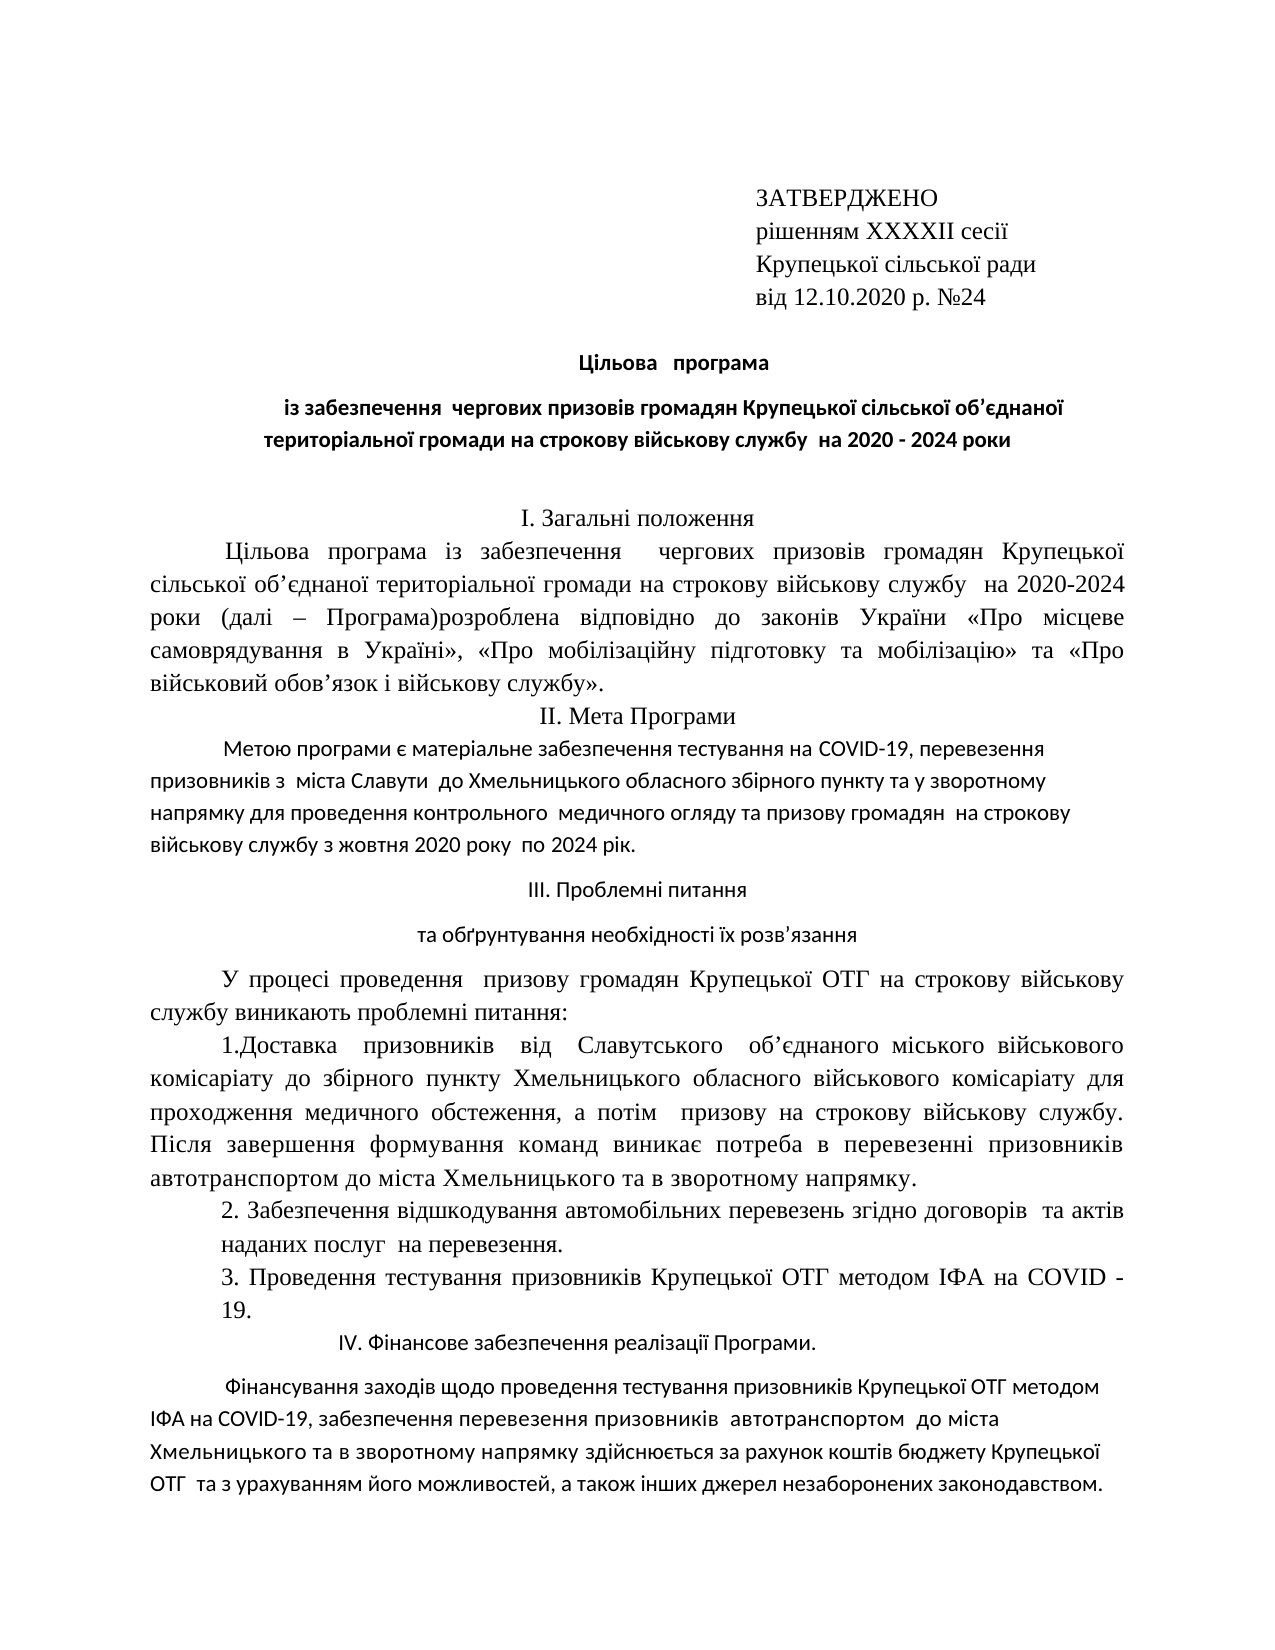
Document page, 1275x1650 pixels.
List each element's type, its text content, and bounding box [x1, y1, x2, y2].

text ІV. Фінансове забезпечення реалізації Програми. [150, 1328, 1125, 1356]
text Метою програми є матеріальне забезпечення тестування на COVID-19, перевезення призовників з міста Славути до Хмельницького обласного збірного пункту та у зворотному напрямку для проведення контрольного медичного огляду та призову громадян на строкову військову службу з жовтня 2020 року по 2024 рік. [150, 734, 1125, 858]
text Цільова програма із забезпечення чергових призовів громадян Крупецької сільської об’єднаної територіальної громади на строкову військову службу на 2020-2024 роки (далі – Програма)розроблена відповідно до законів України «Про місцеве самоврядування в Україні», «Про мобілізаційну підготовку та мобілізацію» та «Про військовий обов’язок і військову службу». [150, 536, 1125, 697]
text 3. Проведення тестування призовників Крупецької ОТГ методом ІФА на COVID - 19. [221, 1262, 1125, 1323]
text У процесі проведення призову громадян Крупецької ОТГ на строкову військову службу виникають проблемні питання: [150, 964, 1125, 1026]
text Крупецької сільської ради [755, 249, 1125, 278]
text 1.Доставка призовників від Славутського об’єднаного міського військового комісаріату до збірного пункту Хмельницького обласного військового комісаріату для проходження медичного обстеження, а потім призову на строкову військову службу. Після завершення формування команд виникає потреба в перевезенні призовників автотранспортом до міста Хмельницького та в зворотному напрямку. [150, 1031, 1125, 1191]
text І. Загальні положення [150, 503, 1125, 531]
text ЗАТВЕРДЖЕНО [755, 183, 1125, 212]
text рішенням ХХХХІІ сесії [755, 216, 1125, 245]
text та обґрунтування необхідності їх розв’язання [150, 920, 1125, 948]
text із забезпечення чергових призовів громадян Крупецької сільської об’єднаної територіальної громади на строкову військову службу на 2020 - 2024 роки [150, 393, 1125, 453]
text Цільова програма [150, 348, 1125, 376]
text ІІ. Мета Програми [150, 701, 1125, 729]
text від 12.10.2020 р. №24 [755, 282, 1125, 311]
text 2. Забезпечення відшкодування автомобільних перевезень згідно договорів та актів наданих послуг на перевезення. [221, 1196, 1125, 1257]
text Фінансування заходів щодо проведення тестування призовників Крупецької ОТГ методом ІФА на COVID-19, забезпечення перевезення призовників автотранспортом до міста Хмельницького та в зворотному напрямку здійснюється за рахунок коштів бюджету Крупецької ОТГ та з урахуванням його можливостей, а також інших джерел незаборонених законодавством. [150, 1372, 1125, 1497]
text ІІІ. Проблемні питання [150, 875, 1125, 903]
